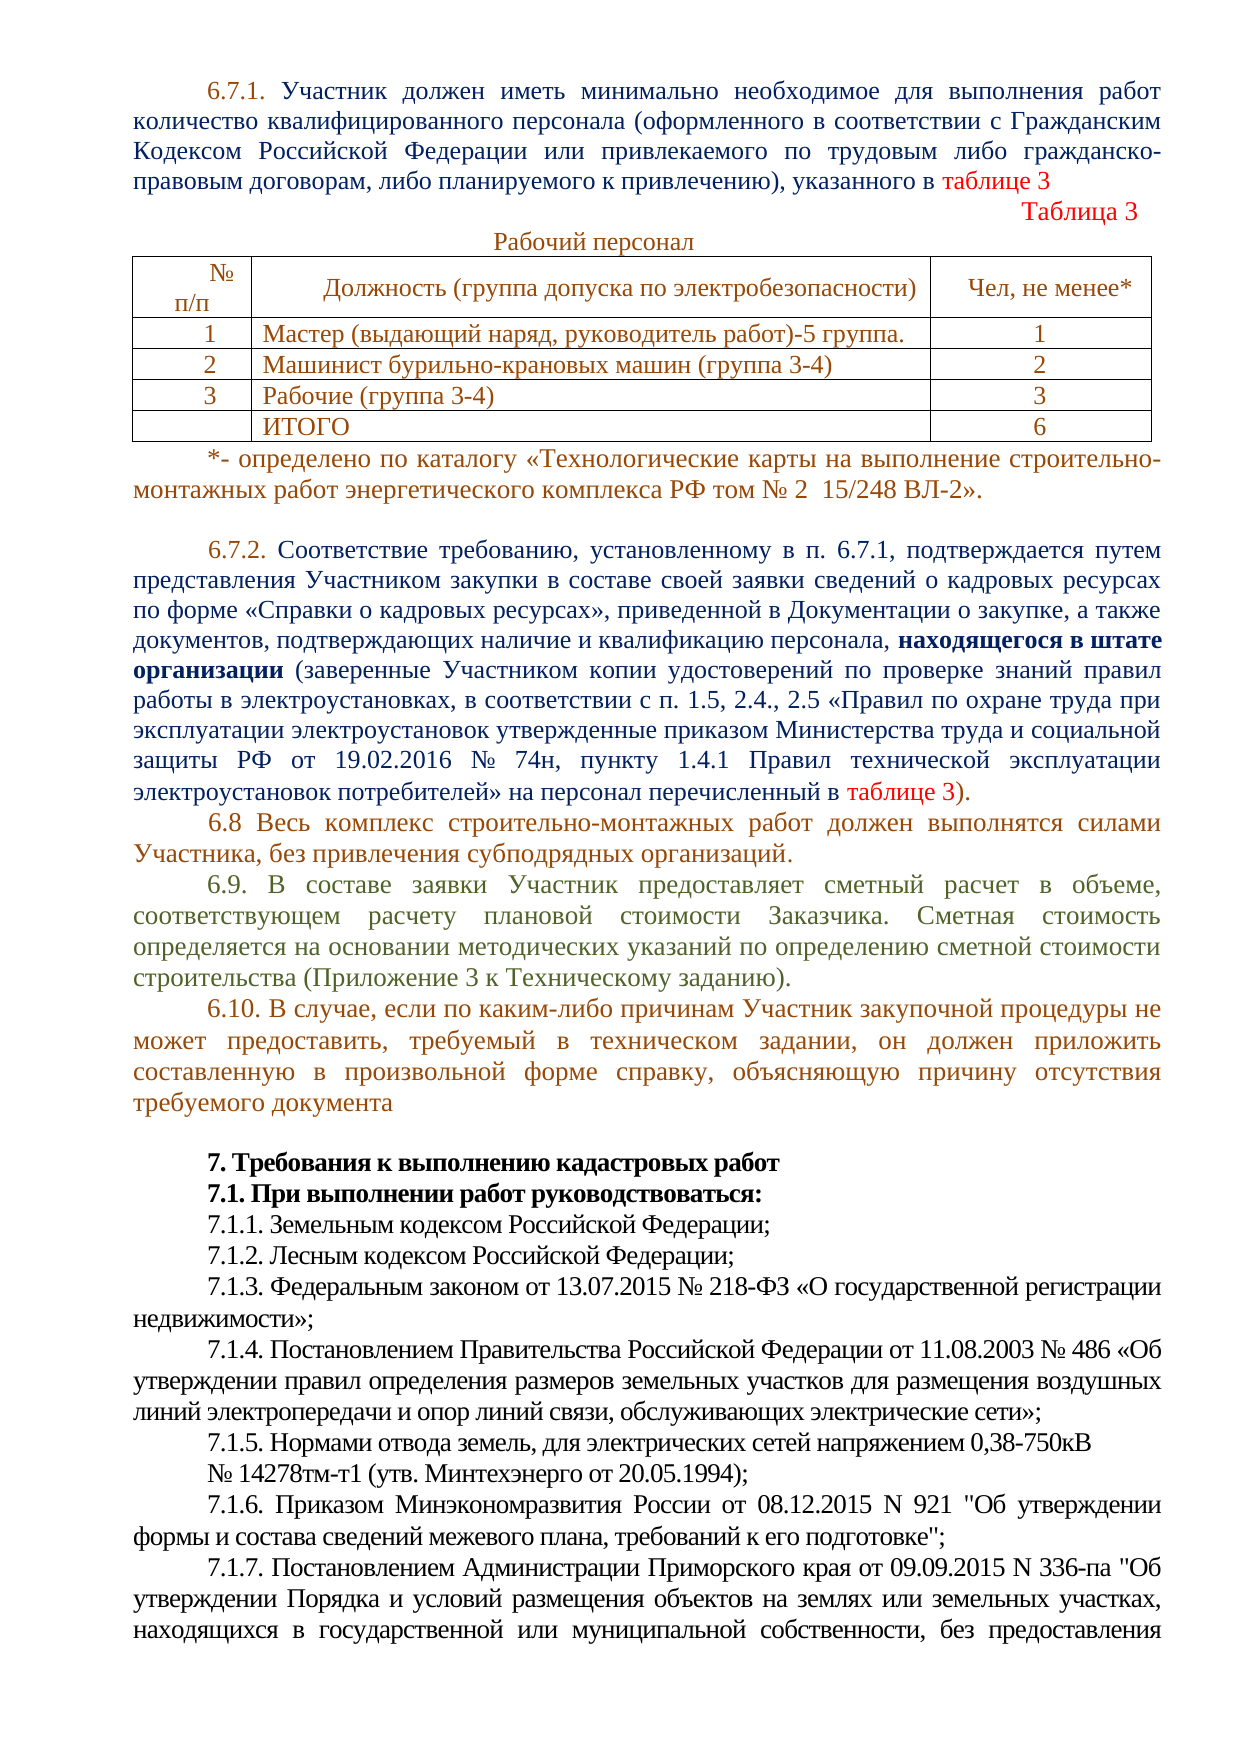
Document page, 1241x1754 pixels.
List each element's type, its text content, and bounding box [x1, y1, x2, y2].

table_cell [133, 411, 251, 441]
text 6.7.1. Участник должен иметь минимально необходимое для выполнения работ количество квалифицированного персонала (оформленного в соответствии с Гражданским Кодексом Российской Федерации или привлекаемого по трудовым либо гражданско-правовым договорам, либо планируемого к привлечению), указанного в таблице 3 [133, 75, 1162, 195]
text 7.1.4. Постановлением Правительства Российской Федерации от 11.08.2003 № 486 «Об утверждении правил определения размеров земельных участков для размещения воздушных линий электропередачи и опор линий связи, обслуживающих электрические сети»; [133, 1333, 1162, 1426]
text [133, 1551, 1162, 1644]
table_cell 2 [931, 349, 1151, 379]
table_cell ИТОГО [252, 411, 930, 441]
table_cell Мастер (выдающий наряд, руководитель работ)-5 группа. [252, 318, 930, 348]
text 6.9. В составе заявки Участник предоставляет сметный расчет в объеме, соответствующем расчету плановой стоимости Заказчика. Сметная стоимость определяется на основании методических указаний по определению сметной стоимости строительства (Приложение 3 к Техническому заданию). [133, 868, 1162, 993]
text 7.1.5. Нормами отвода земель, для электрических сетей напряжением 0,38-750кВ [133, 1426, 1162, 1457]
table_cell 1 [931, 318, 1151, 348]
table_cell 1 [133, 318, 251, 348]
table_cell 3 [931, 380, 1151, 410]
text 6.7.2. Соответствие требованию, установленному в п. 6.7.1, подтверждается путем представления Участником закупки в составе своей заявки сведений о кадровых ресурсах по форме «Справки о кадровых ресурсах», приведенной в Документации о закупке, а также документов, подтверждающих наличие и квалификацию персонала, находящегося в штате организации (заверенные Участником копии удостоверений по проверке знаний правил работы в электроустановках, в соответствии с п. 1.5, 2.4., 2.5 «Правил по охране труда при эксплуатации электроустановок утвержденные приказом Министерства труда и социальной защиты РФ от 19.02.2016 № 74н, пункту 1.4.1 Правил технической эксплуатации электроустановок потребителей» на персонал перечисленный в таблице 3). [133, 534, 1162, 806]
text 7.1.2. Лесным кодексом Российской Федерации; [133, 1239, 1162, 1271]
text 7. Требования к выполнению кадастровых работ [133, 1146, 1162, 1177]
table_cell 6 [931, 411, 1151, 441]
table_cell Рабочие (группа 3-4) [252, 380, 930, 410]
text Таблица 3 [133, 195, 1162, 226]
table_header Должность (группа допуска по электробезопасности) [252, 257, 930, 317]
table_header №п/п [133, 257, 251, 317]
table_cell 3 [133, 380, 251, 410]
table_cell Машинист бурильно-крановых машин (группа 3-4) [252, 349, 930, 379]
text 7.1. При выполнении работ руководствоваться: [133, 1177, 1162, 1208]
text 6.10. В случае, если по каким-либо причинам Участник закупочной процедуры не может предоставить, требуемый в техническом задании, он должен приложить составленную в произвольной форме справку, объясняющую причину отсутствия требуемого документа [133, 993, 1162, 1117]
text № 14278тм-т1 (утв. Минтехэнерго от 20.05.1994); [133, 1457, 1162, 1488]
table_header Чел, не менее* [931, 257, 1151, 317]
text 7.1.1. Земельным кодексом Российской Федерации; [133, 1208, 1162, 1239]
text 7.1.6. Приказом Минэкономразвития России от 08.12.2015 N 921 "Об утверждении формы и состава сведений межевого плана, требований к его подготовке"; [133, 1488, 1162, 1551]
table_cell 2 [133, 349, 251, 379]
text Рабочий персонал [133, 226, 1162, 256]
text 6.8 Весь комплекс строительно-монтажных работ должен выполнятся силами Участника, без привлечения субподрядных организаций. [133, 806, 1162, 868]
text *- определено по каталогу «Технологические карты на выполнение строительно-монтажных работ энергетического комплекса РФ том № 2 15/248 ВЛ-2». [133, 442, 1162, 504]
text 7.1.3. Федеральным законом от 13.07.2015 № 218-ФЗ «О государственной регистрации недвижимости»; [133, 1271, 1162, 1333]
